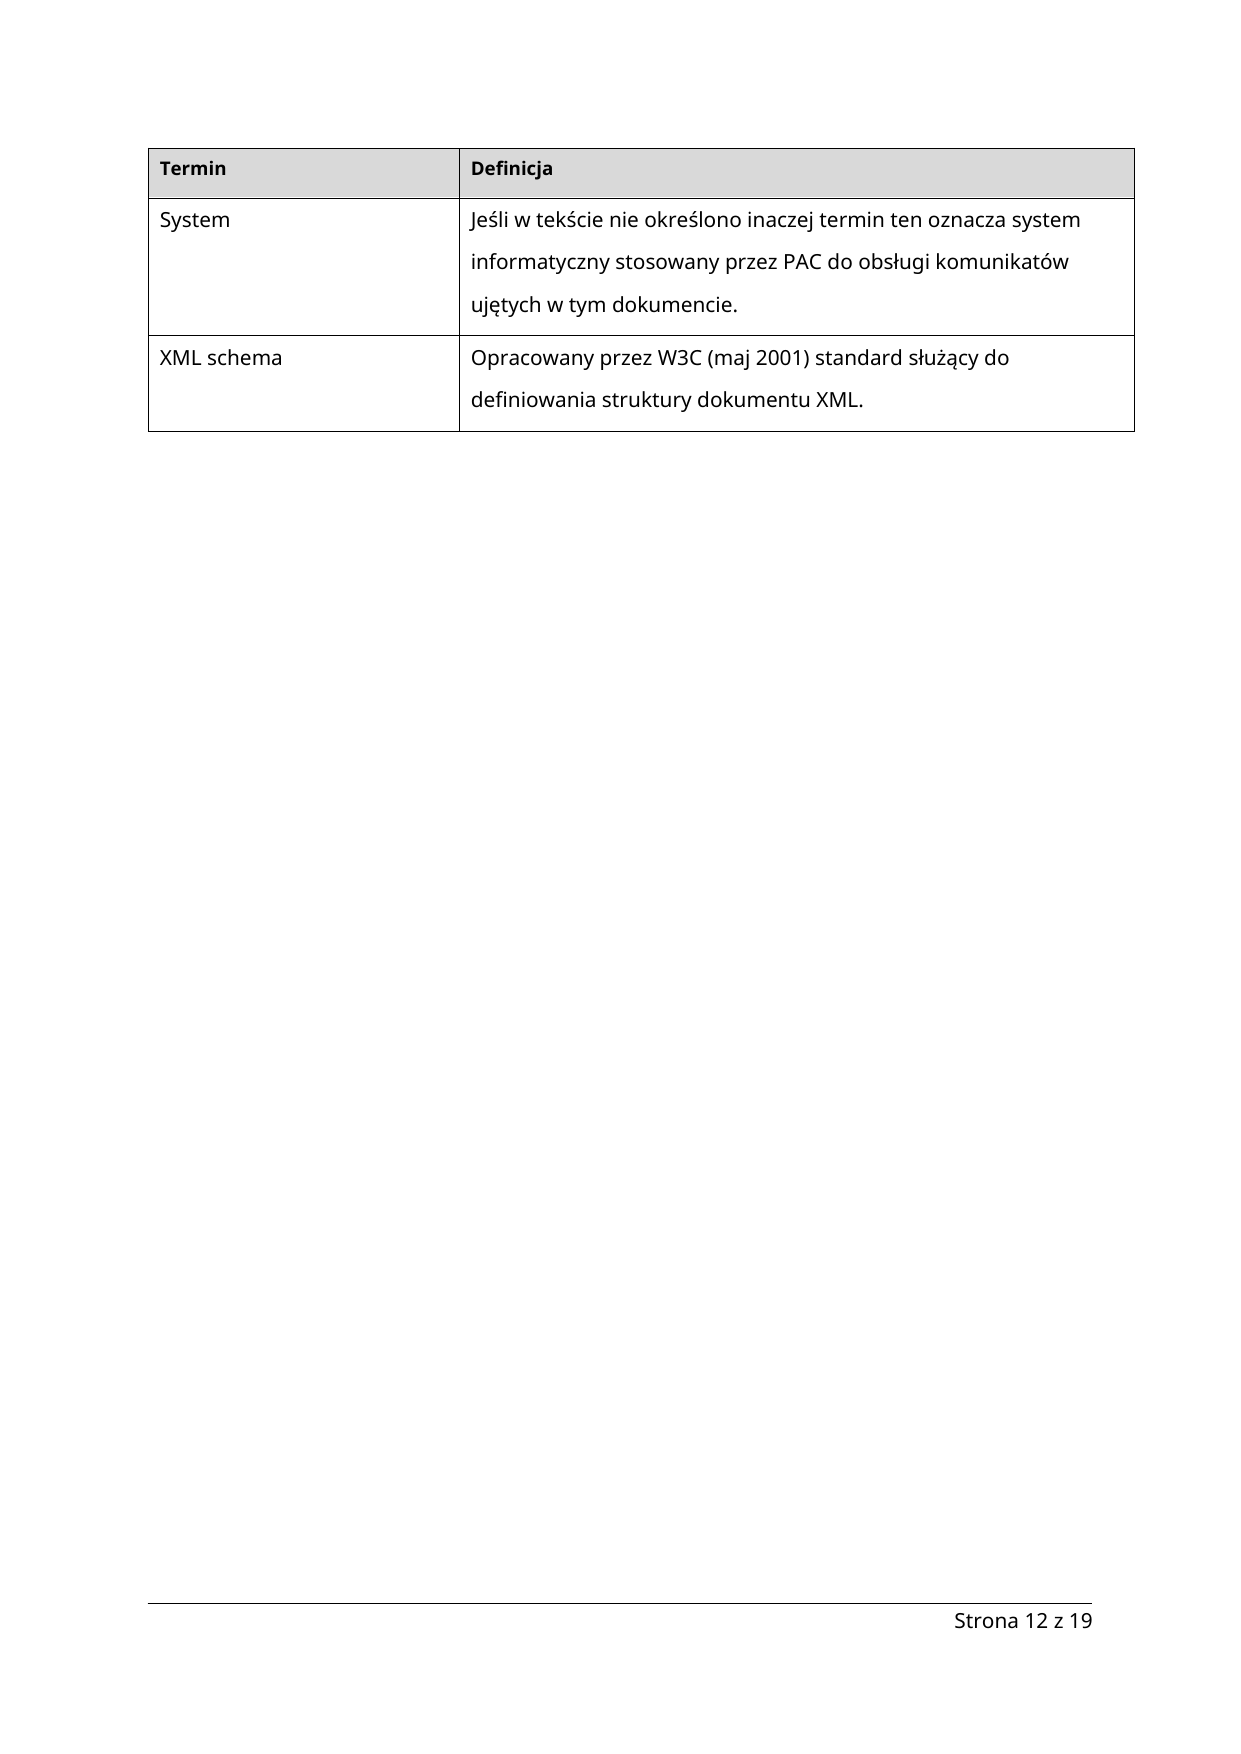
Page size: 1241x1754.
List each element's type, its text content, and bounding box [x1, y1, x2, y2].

table_header Termin [149, 149, 459, 197]
table_cell Opracowany przez W3C (maj 2001) standard służący do definiowania struktury dokumentu XML. [460, 336, 1134, 431]
table_header Definicja [460, 149, 1134, 197]
table_cell System [149, 199, 459, 335]
table_cell Jeśli w tekście nie określono inaczej termin ten oznacza system informatyczny stosowany przez PAC do obsługi komunikatów ujętych w tym dokumencie. [460, 199, 1134, 335]
table_cell XML schema [149, 336, 459, 431]
